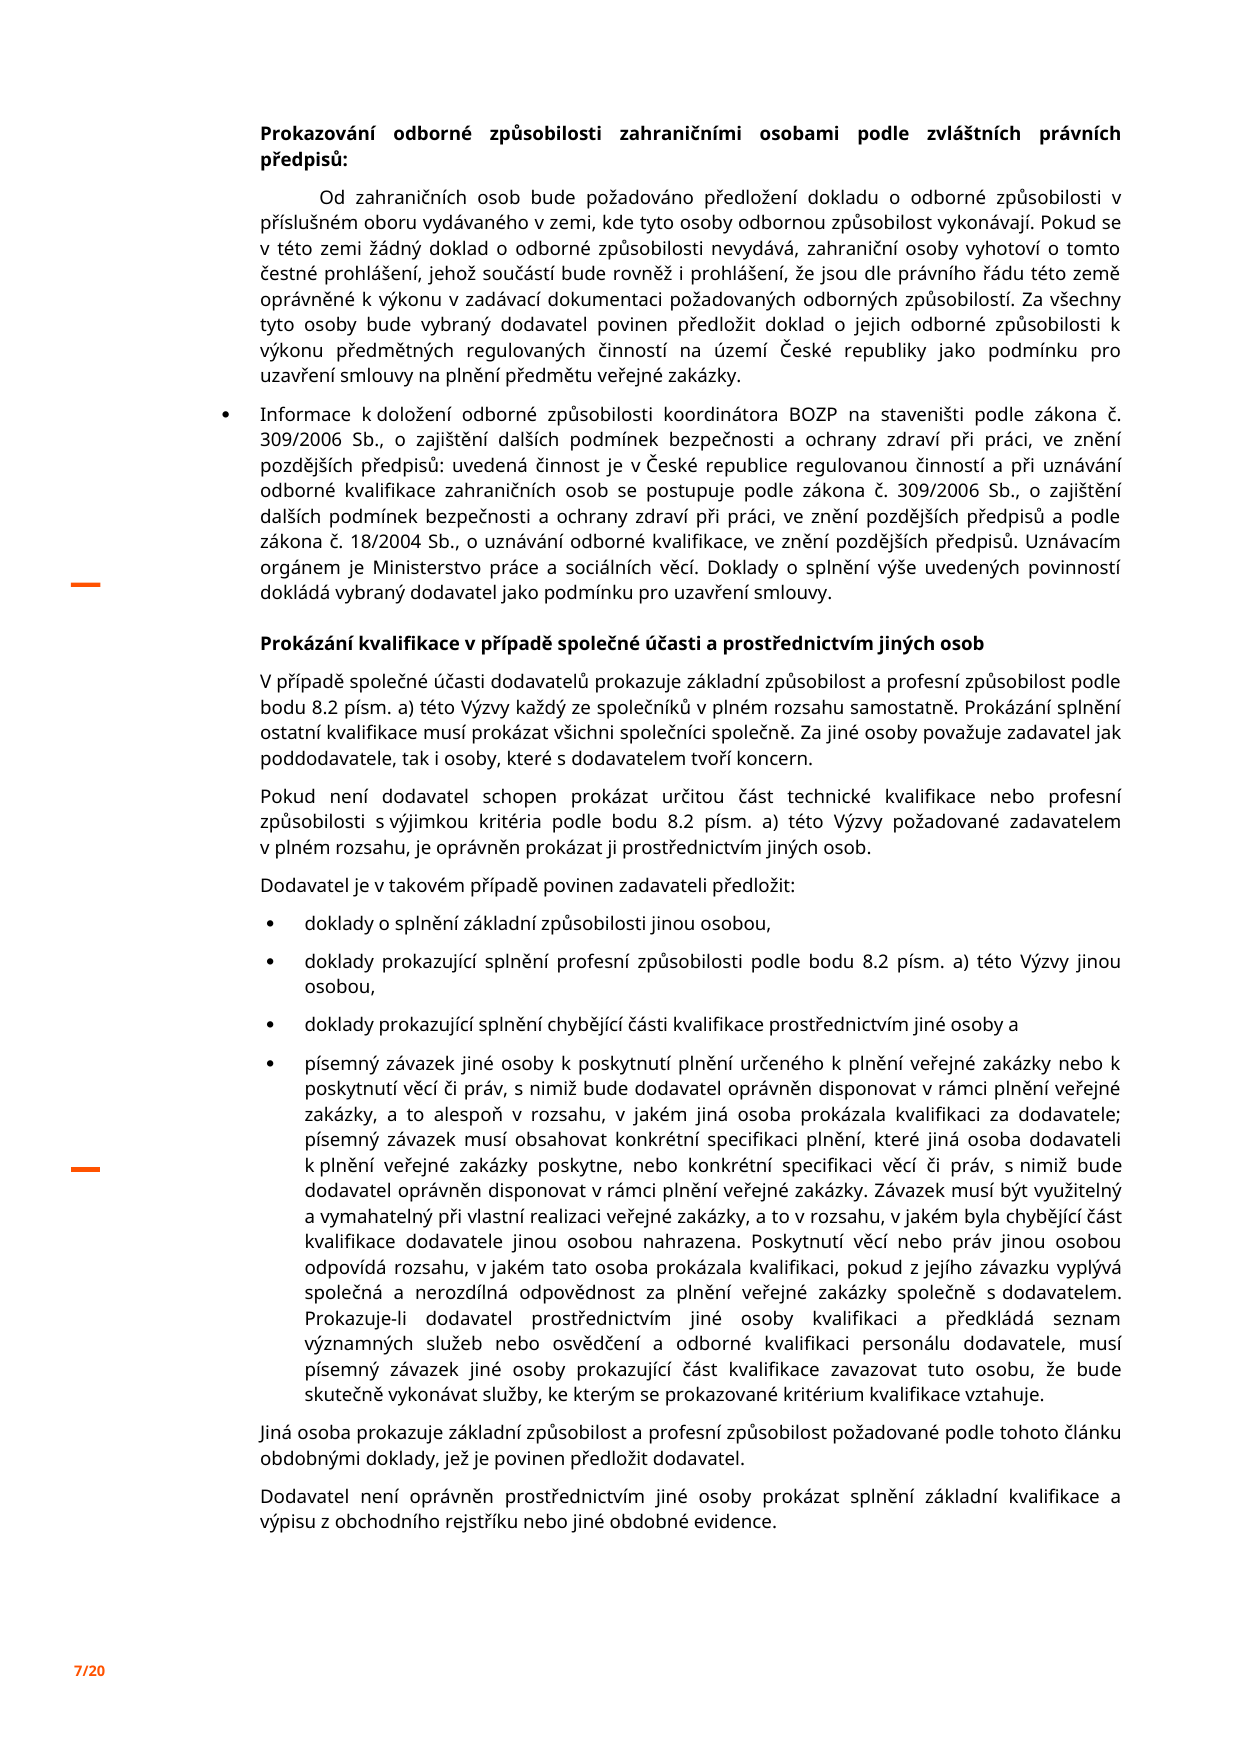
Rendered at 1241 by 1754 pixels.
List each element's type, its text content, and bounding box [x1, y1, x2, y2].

text Dodavatel je v takovém případě povinen zadavateli předložit: [260, 872, 1122, 898]
text Prokázání kvalifikace v případě společné účasti a prostřednictvím jiných osob [260, 631, 1122, 656]
text Jiná osoba prokazuje základní způsobilost a profesní způsobilost požadované podle tohoto článku obdobnými doklady, jež je povinen předložit dodavatel. [260, 1419, 1122, 1471]
text Prokazování odborné způsobilosti zahraničními osobami podle zvláštních právních předpisů: [260, 121, 1122, 172]
list doklady prokazující splnění chybějící části kvalifikace prostřednictvím jiné osoby a [267, 1012, 1122, 1037]
text Dodavatel není oprávněn prostřednictvím jiné osoby prokázat splnění základní kvalifikace a výpisu z obchodního rejstříku nebo jiné obdobné evidence. [260, 1483, 1122, 1534]
list doklady o splnění základní způsobilosti jinou osobou, [267, 910, 1122, 936]
list doklady prokazující splnění profesní způsobilosti podle bodu 8.2 písm. a) této Výzvy jinou osobou, [267, 948, 1122, 999]
text Od zahraničních osob bude požadováno předložení dokladu o odborné způsobilosti v příslušném oboru vydávaného v zemi, kde tyto osoby odbornou způsobilost vykonávají. Pokud se v této zemi žádný doklad o odborné způsobilosti nevydává, zahraniční osoby vyhotoví o tomto čestné prohlášení, jehož součástí bude rovněž i prohlášení, že jsou dle právního řádu této země oprávněné k výkonu v zadávací dokumentaci požadovaných odborných způsobilostí. Za všechny tyto osoby bude vybraný dodavatel povinen předložit doklad o jejich odborné způsobilosti k výkonu předmětných regulovaných činností na území České republiky jako podmínku pro uzavření smlouvy na plnění předmětu veřejné zakázky. [260, 184, 1122, 388]
list Informace k doložení odborné způsobilosti koordinátora BOZP na staveništi podle zákona č. 309/2006 Sb., o zajištění dalších podmínek bezpečnosti a ochrany zdraví při práci, ve znění pozdějších předpisů: uvedená činnost je v České republice regulovanou činností a při uznávání odborné kvalifikace zahraničních osob se postupuje podle zákona č. 309/2006 Sb., o zajištění dalších podmínek bezpečnosti a ochrany zdraví při práci, ve znění pozdějších předpisů a podle zákona č. 18/2004 Sb., o uznávání odborné kvalifikace, ve znění pozdějších předpisů. Uznávacím orgánem je Ministerstvo práce a sociálních věcí. Doklady o splnění výše uvedených povinností dokládá vybraný dodavatel jako podmínku pro uzavření smlouvy. [222, 401, 1122, 605]
text Pokud není dodavatel schopen prokázat určitou část technické kvalifikace nebo profesní způsobilosti s výjimkou kritéria podle bodu 8.2 písm. a) této Výzvy požadované zadavatelem v plném rozsahu, je oprávněn prokázat ji prostřednictvím jiných osob. [260, 783, 1122, 860]
text V případě společné účasti dodavatelů prokazuje základní způsobilost a profesní způsobilost podle bodu 8.2 písm. a) této Výzvy každý ze společníků v plném rozsahu samostatně. Prokázání splnění ostatní kvalifikace musí prokázat všichni společníci společně. Za jiné osoby považuje zadavatel jak poddodavatele, tak i osoby, které s dodavatelem tvoří koncern. [260, 668, 1122, 771]
list písemný závazek jiné osoby k poskytnutí plnění určeného k plnění veřejné zakázky nebo k poskytnutí věcí či práv, s nimiž bude dodavatel oprávněn disponovat v rámci plnění veřejné zakázky, a to alespoň v rozsahu, v jakém jiná osoba prokázala kvalifikaci za dodavatele; písemný závazek musí obsahovat konkrétní specifikaci plnění, které jiná osoba dodavateli k plnění veřejné zakázky poskytne, nebo konkrétní specifikaci věcí či práv, s nimiž bude dodavatel oprávněn disponovat v rámci plnění veřejné zakázky. Závazek musí být využitelný a vymahatelný při vlastní realizaci veřejné zakázky, a to v rozsahu, v jakém byla chybějící část kvalifikace dodavatele jinou osobou nahrazena. Poskytnutí věcí nebo práv jinou osobou odpovídá rozsahu, v jakém tato osoba prokázala kvalifikaci, pokud z jejího závazku vyplývá společná a nerozdílná odpovědnost za plnění veřejné zakázky společně s dodavatelem. Prokazuje-li dodavatel prostřednictvím jiné osoby kvalifikaci a předkládá seznam významných služeb nebo osvědčení a odborné kvalifikaci personálu dodavatele, musí písemný závazek jiné osoby prokazující část kvalifikace zavazovat tuto osobu, že bude skutečně vykonávat služby, ke kterým se prokazované kritérium kvalifikace vztahuje. [267, 1050, 1122, 1407]
